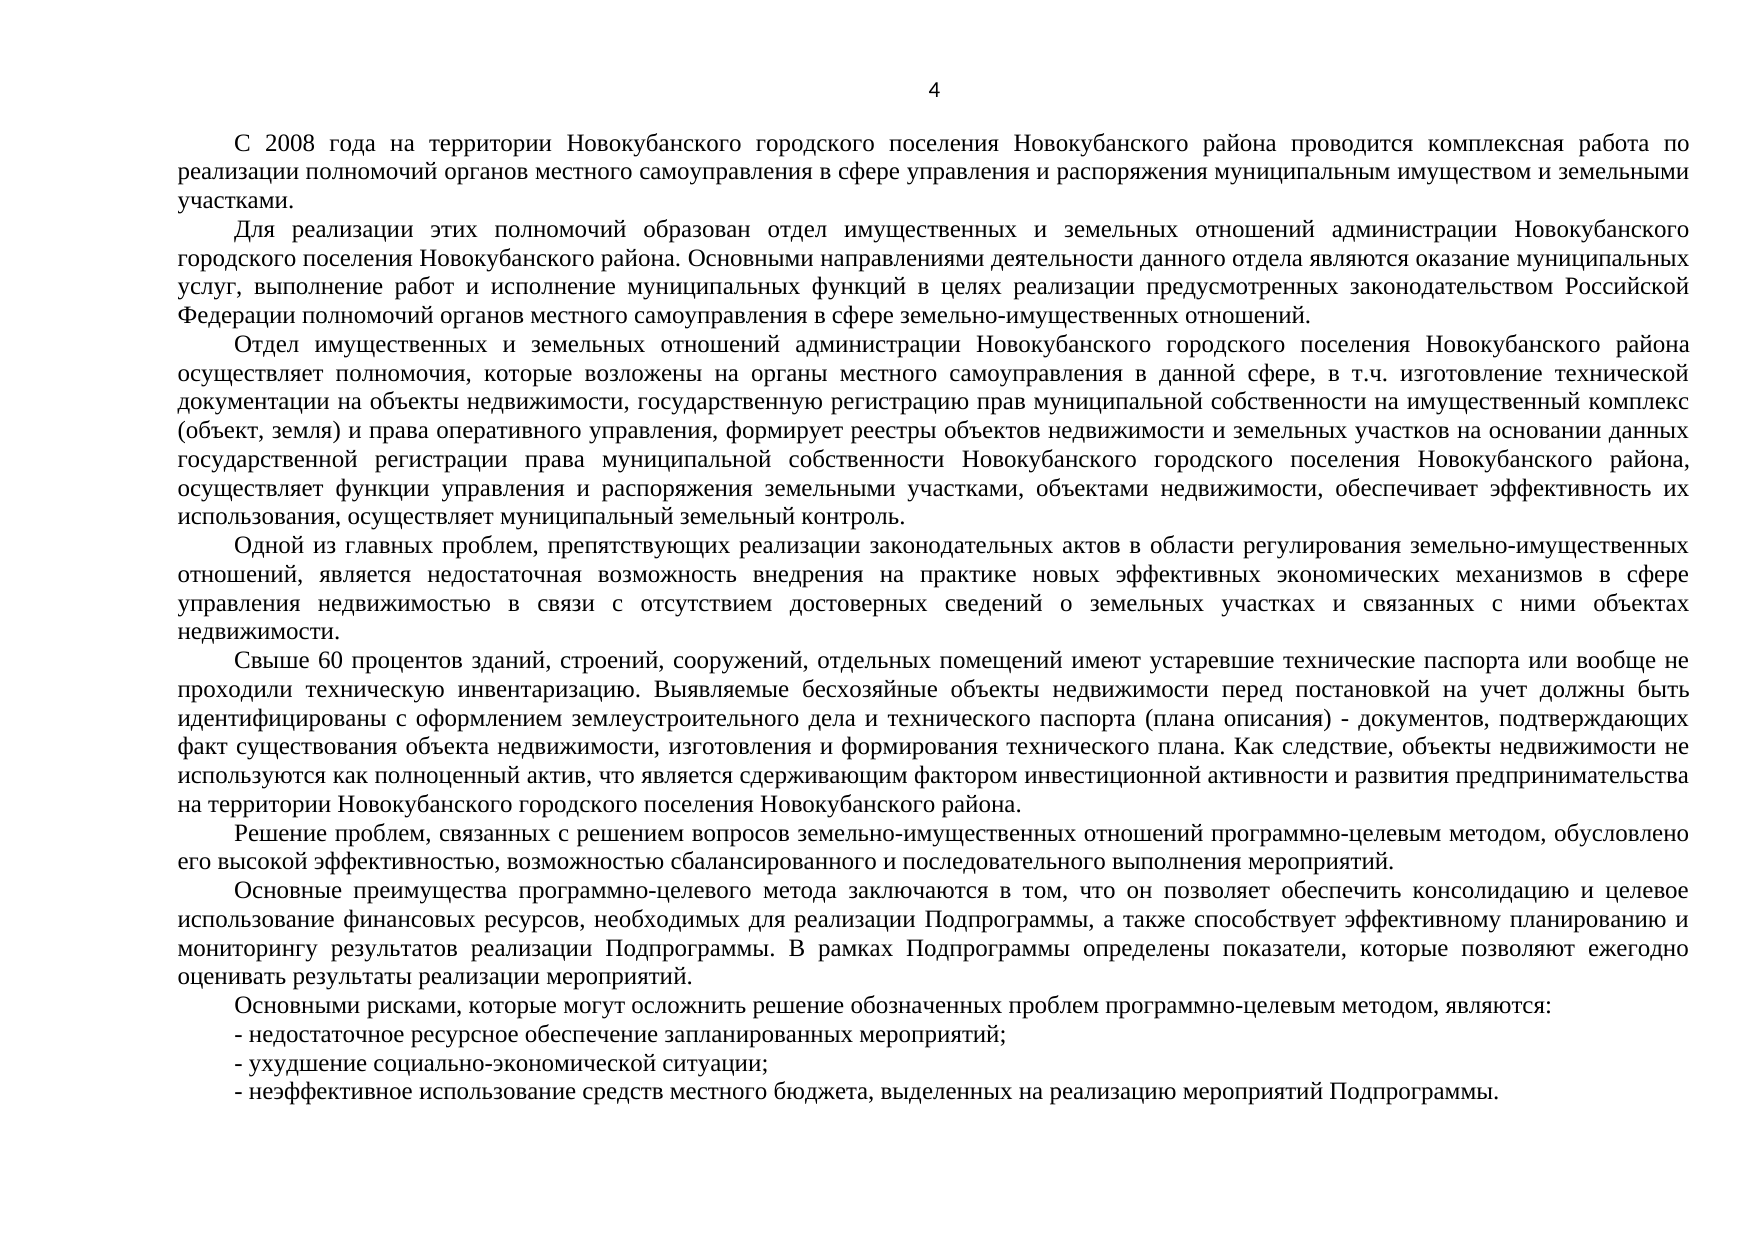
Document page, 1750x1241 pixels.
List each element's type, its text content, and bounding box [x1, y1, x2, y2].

text - недостаточное ресурсное обеспечение запланированных мероприятий; [177, 1019, 1691, 1048]
text Одной из главных проблем, препятствующих реализации законодательных актов в области регулирования земельно-имущественных отношений, является недостаточная возможность внедрения на практике новых эффективных экономических механизмов в сфере управления недвижимостью в связи с отсутствием достоверных сведений о земельных участках и связанных с ними объектах недвижимости. [177, 530, 1691, 645]
text - неэффективное использование средств местного бюджета, выделенных на реализацию мероприятий Подпрограммы. [177, 1076, 1691, 1105]
text - ухудшение социально-экономической ситуации; [177, 1048, 1691, 1076]
text Свыше 60 процентов зданий, строений, сооружений, отдельных помещений имеют устаревшие технические паспорта или вообще не проходили техническую инвентаризацию. Выявляемые бесхозяйные объекты недвижимости перед постановкой на учет должны быть идентифицированы с оформлением землеустроительного дела и технического паспорта (плана описания) - документов, подтверждающих факт существования объекта недвижимости, изготовления и формирования технического плана. Как следствие, объекты недвижимости не используются как полноценный актив, что является сдерживающим фактором инвестиционной активности и развития предпринимательства на территории Новокубанского городского поселения Новокубанского района. [177, 645, 1691, 818]
text Основные преимущества программно-целевого метода заключаются в том, что он позволяет обеспечить консолидацию и целевое использование финансовых ресурсов, необходимых для реализации Подпрограммы, а также способствует эффективному планированию и мониторингу результатов реализации Подпрограммы. В рамках Подпрограммы определены показатели, которые позволяют ежегодно оценивать результаты реализации мероприятий. [177, 875, 1691, 990]
text Для реализации этих полномочий образован отдел имущественных и земельных отношений администрации Новокубанского городского поселения Новокубанского района. Основными направлениями деятельности данного отдела являются оказание муниципальных услуг, выполнение работ и исполнение муниципальных функций в целях реализации предусмотренных законодательством Российской Федерации полномочий органов местного самоуправления в сфере земельно-имущественных отношений. [177, 214, 1691, 329]
text Отдел имущественных и земельных отношений администрации Новокубанского городского поселения Новокубанского района осуществляет полномочия, которые возложены на органы местного самоуправления в данной сфере, в т.ч. изготовление технической документации на объекты недвижимости, государственную регистрацию прав муниципальной собственности на имущественный комплекс (объект, земля) и права оперативного управления, формирует реестры объектов недвижимости и земельных участков на основании данных государственной регистрации права муниципальной собственности Новокубанского городского поселения Новокубанского района, осуществляет функции управления и распоряжения земельными участками, объектами недвижимости, обеспечивает эффективность их использования, осуществляет муниципальный земельный контроль. [177, 329, 1691, 530]
text Решение проблем, связанных с решением вопросов земельно-имущественных отношений программно-целевым методом, обусловлено его высокой эффективностью, возможностью сбалансированного и последовательного выполнения мероприятий. [177, 818, 1691, 875]
text Основными рисками, которые могут осложнить решение обозначенных проблем программно-целевым методом, являются: [177, 990, 1691, 1019]
text С 2008 года на территории Новокубанского городского поселения Новокубанского района проводится комплексная работа по реализации полномочий органов местного самоуправления в сфере управления и распоряжения муниципальным имуществом и земельными участками. [177, 128, 1691, 214]
